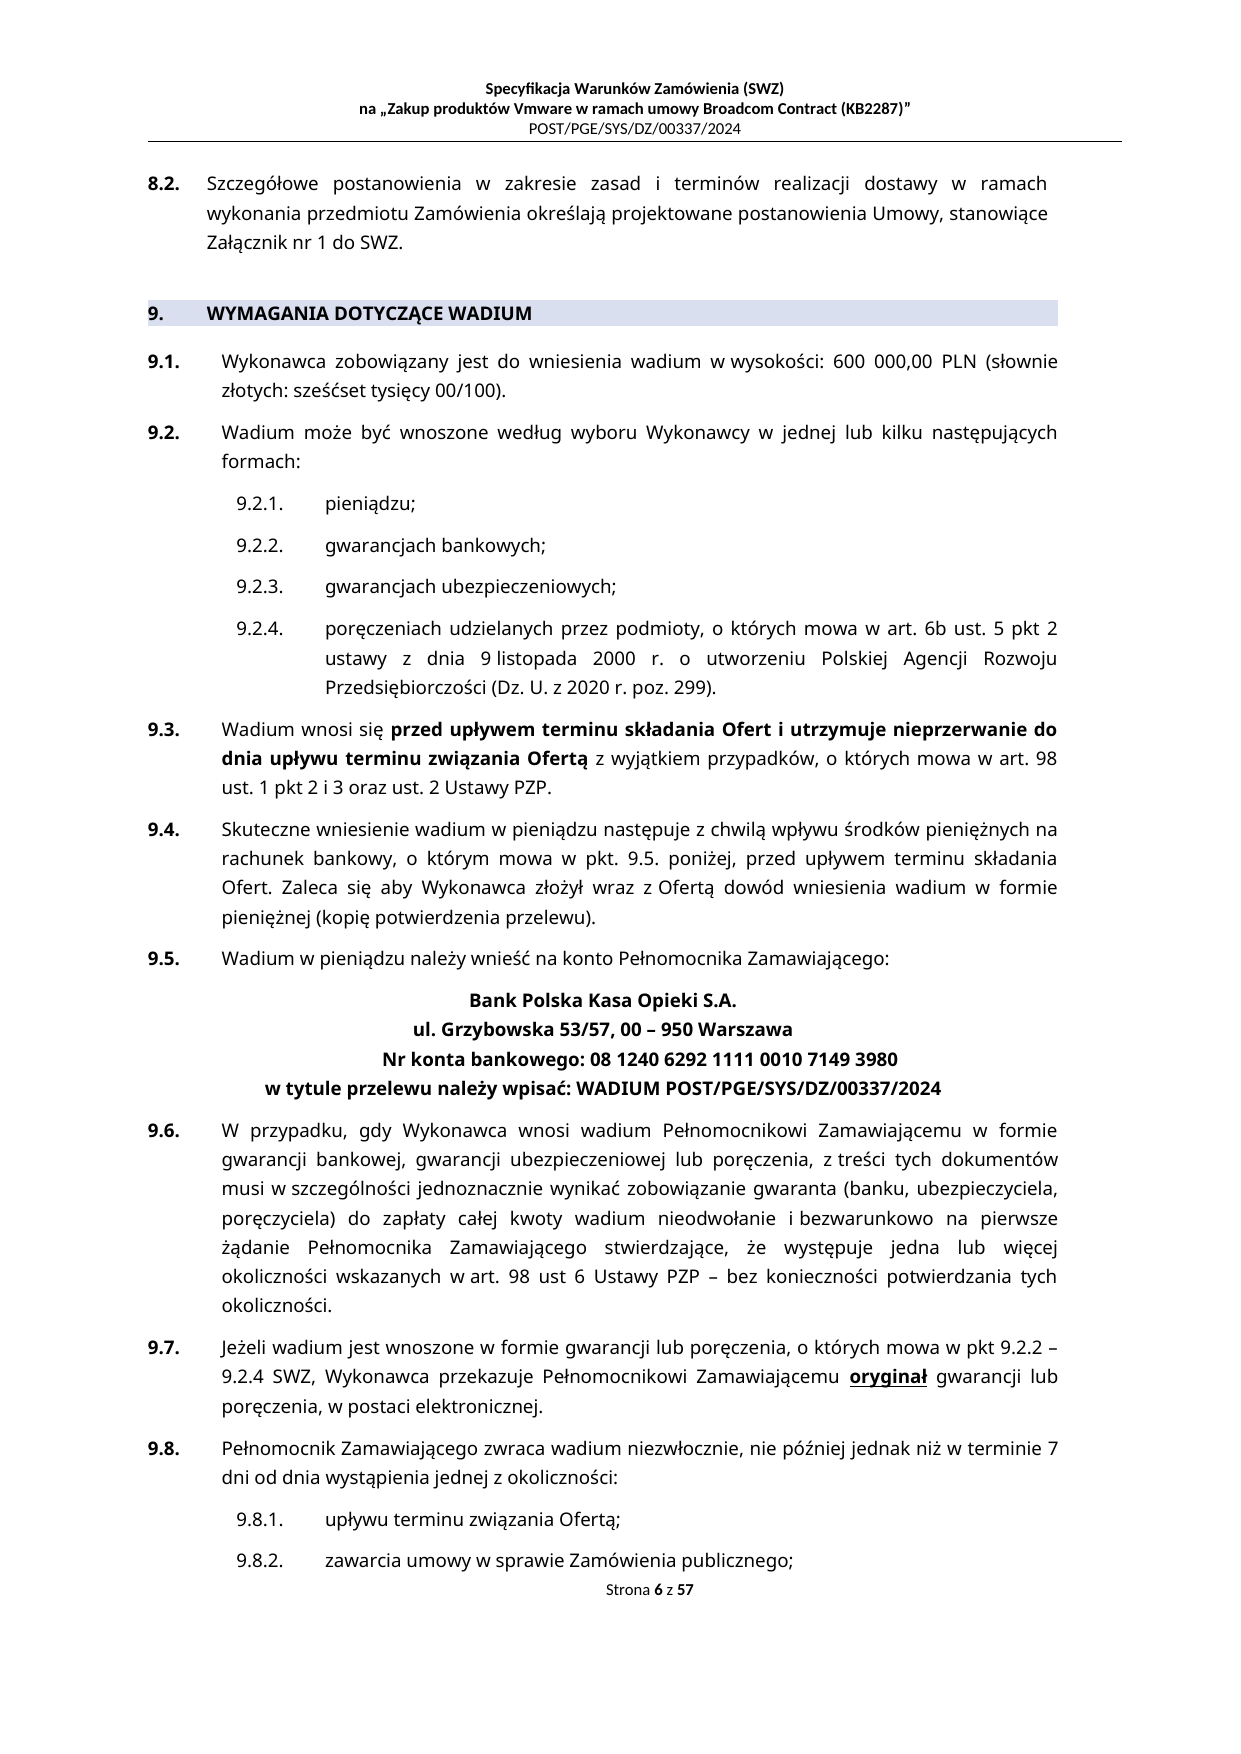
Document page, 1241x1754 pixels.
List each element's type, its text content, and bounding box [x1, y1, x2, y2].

text ul. Grzybowska 53/57, 00 – 950 Warszawa Nr konta bankowego: 08 1240 6292 1111 0010 7149 3980 [148, 1017, 1058, 1072]
list Wadium w pieniądzu należy wnieść na konto Pełnomocnika Zamawiającego: [148, 946, 1058, 971]
list Skuteczne wniesienie wadium w pieniądzu następuje z chwilą wpływu środków pieniężnych na rachunek bankowy, o którym mowa w pkt. 9.5. poniżej, przed upływem terminu składania Ofert. Zaleca się aby Wykonawca złożył wraz z Ofertą dowód wniesienia wadium w formie pieniężnej (kopię potwierdzenia przelewu). [148, 816, 1058, 929]
list zawarcia umowy w sprawie Zamówienia publicznego; [236, 1548, 1058, 1573]
list WYMAGANIA DOTYCZĄCE WADIUM [148, 300, 1058, 326]
list pieniądzu; [236, 490, 1058, 516]
list gwarancjach ubezpieczeniowych; [236, 574, 1058, 599]
text w tytule przelewu należy wpisać: WADIUM POST/PGE/SYS/DZ/00337/2024 [148, 1075, 1058, 1101]
list gwarancjach bankowych; [236, 532, 1058, 557]
list Jeżeli wadium jest wnoszone w formie gwarancji lub poręczenia, o których mowa w pkt 9.2.2 – 9.2.4 SWZ, Wykonawca przekazuje Pełnomocnikowi Zamawiającemu oryginał gwarancji lub poręczenia, w postaci elektronicznej. [148, 1334, 1058, 1418]
list Szczegółowe postanowienia w zakresie zasad i terminów realizacji dostawy w ramach wykonania przedmiotu Zamówienia określają projektowane postanowienia Umowy, stanowiące Załącznik nr 1 do SWZ. [148, 171, 1049, 254]
text Bank Polska Kasa Opieki S.A. [148, 987, 1058, 1013]
list W przypadku, gdy Wykonawca wnosi wadium Pełnomocnikowi Zamawiającemu w formie gwarancji bankowej, gwarancji ubezpieczeniowej lub poręczenia, z treści tych dokumentów musi w szczególności jednoznacznie wynikać zobowiązanie gwaranta (banku, ubezpieczyciela, poręczyciela) do zapłaty całej kwoty wadium nieodwołanie i bezwarunkowo na pierwsze żądanie Pełnomocnika Zamawiającego stwierdzające, że występuje jedna lub więcej okoliczności wskazanych w art. 98 ust 6 Ustawy PZP – bez konieczności potwierdzania tych okoliczności. [148, 1117, 1058, 1318]
list upływu terminu związania Ofertą; [236, 1506, 1058, 1531]
list poręczeniach udzielanych przez podmioty, o których mowa w art. 6b ust. 5 pkt 2 ustawy z dnia 9 listopada 2000 r. o utworzeniu Polskiej Agencji Rozwoju Przedsiębiorczości (Dz. U. z 2020 r. poz. 299). [236, 616, 1058, 699]
list Wykonawca zobowiązany jest do wniesienia wadium w wysokości: 600 000,00 PLN (słownie złotych: sześćset tysięcy 00/100). [148, 348, 1058, 403]
list Wadium wnosi się przed upływem terminu składania Ofert i utrzymuje nieprzerwanie do dnia upływu terminu związania Ofertą z wyjątkiem przypadków, o których mowa w art. 98 ust. 1 pkt 2 i 3 oraz ust. 2 Ustawy PZP. [148, 716, 1058, 800]
list Wadium może być wnoszone według wyboru Wykonawcy w jednej lub kilku następujących formach: [148, 419, 1058, 474]
list Pełnomocnik Zamawiającego zwraca wadium niezwłocznie, nie później jednak niż w terminie 7 dni od dnia wystąpienia jednej z okoliczności: [148, 1435, 1058, 1489]
